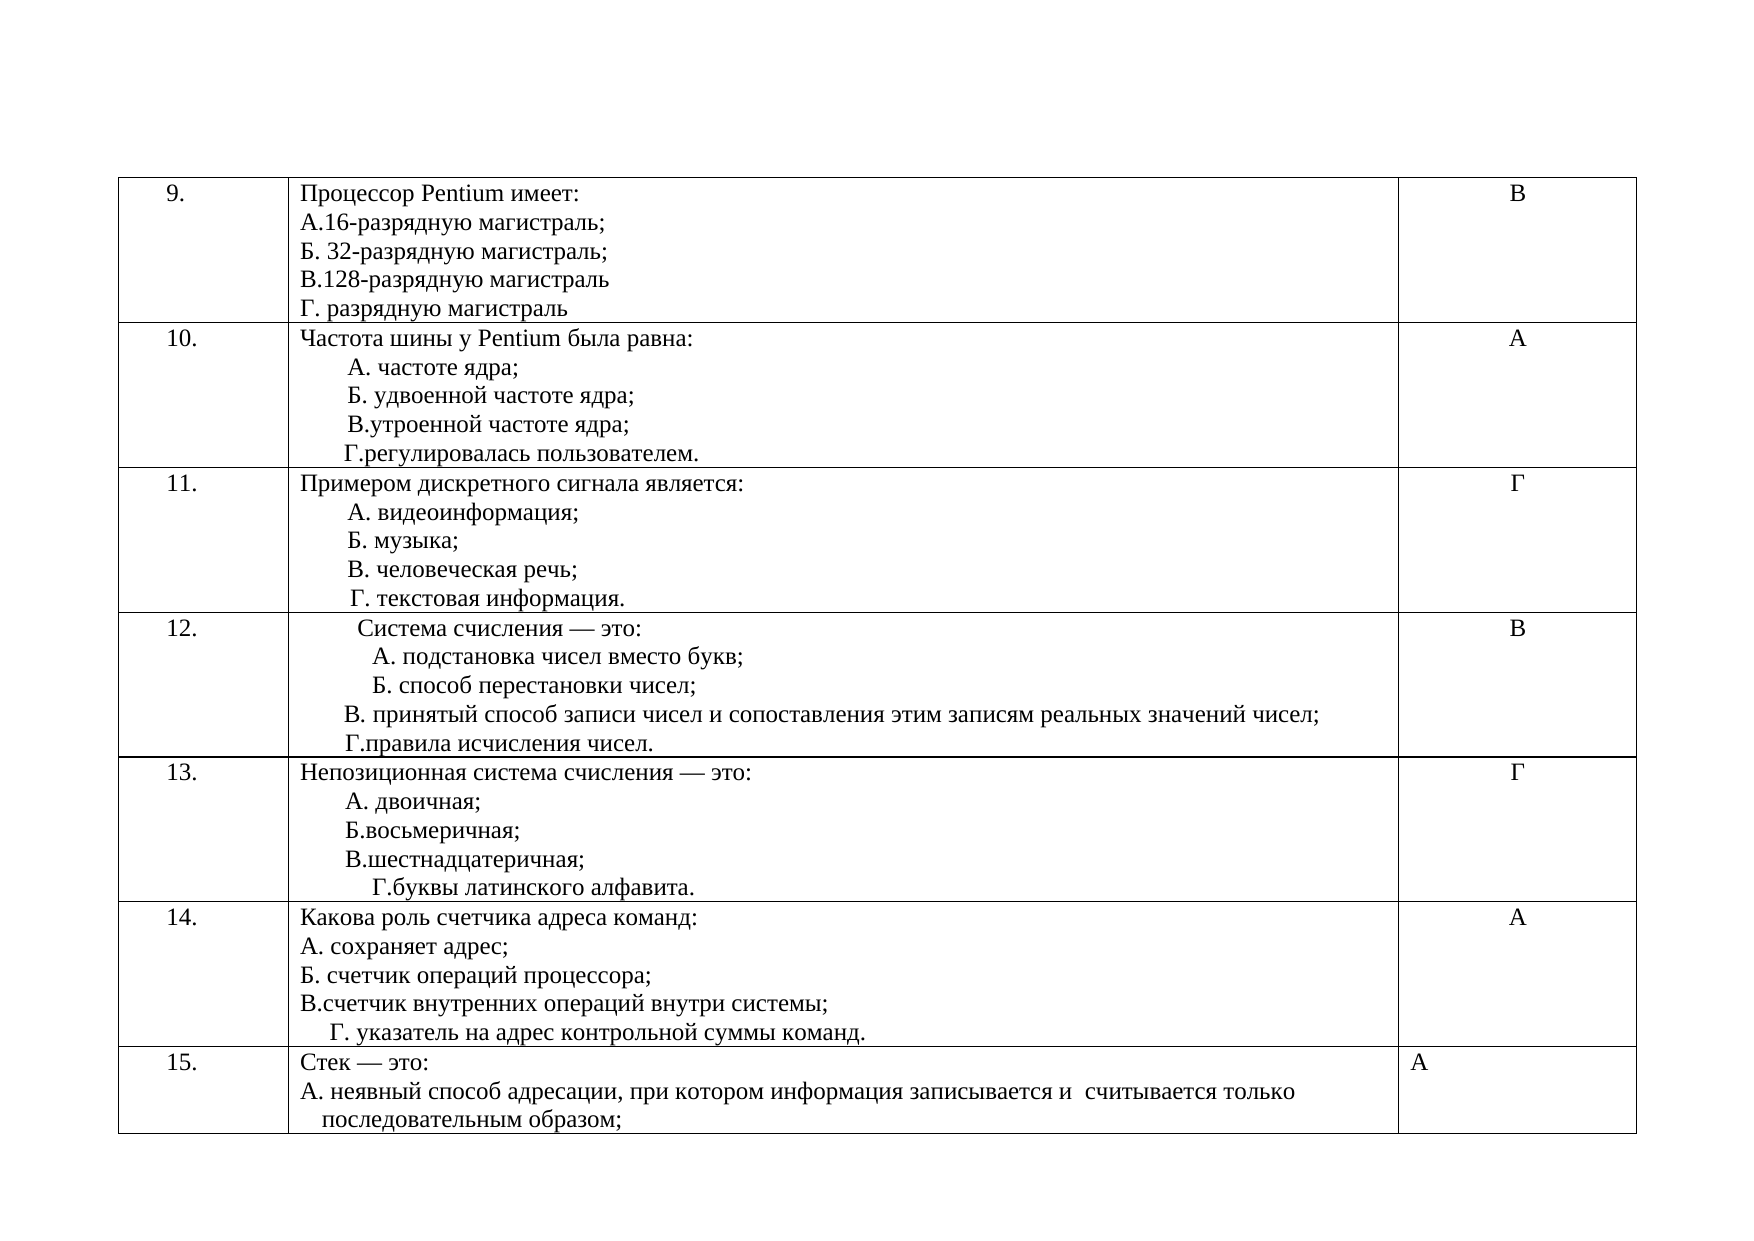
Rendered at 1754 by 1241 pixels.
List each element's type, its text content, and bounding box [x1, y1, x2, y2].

table_cell А [1399, 902, 1636, 1046]
table_cell Примером дискретного сигнала является: А. видеоинформация; Б. музыка; В. человеческая речь; Г. текстовая информация. [289, 468, 1398, 612]
table_cell В [1399, 178, 1636, 322]
table_cell [119, 613, 288, 756]
table_cell [119, 468, 288, 612]
table_cell А [1399, 1047, 1636, 1133]
table_cell Какова роль счетчика адреса команд: А. сохраняет адрес; Б. счетчик операций процессора; В.счетчик внутренних операций внутри системы; Г. указатель на адрес контрольной суммы команд. [289, 902, 1398, 1046]
table_cell Непозиционная система счисления — это: А. двоичная; Б.восьмеричная; В.шестнадцатеричная; Г.буквы латинского алфавита. [289, 758, 1398, 901]
table_cell Частота шины у Pentium была равна: А. частоте ядра; Б. удвоенной частоте ядра; В.утроенной частоте ядра; Г.регулировалась пользователем. [289, 323, 1398, 467]
table_cell Система счисления — это: А. подстановка чисел вместо букв; Б. способ перестановки чисел; В. принятый способ записи чисел и сопоставления этим записям реальных значений чисел; Г.правила исчисления чисел. [289, 613, 1398, 756]
table_cell А [1399, 323, 1636, 467]
table_cell [119, 323, 288, 467]
table_cell [119, 902, 288, 1046]
table_cell Процессор Pentium имеет: А.16-разрядную магистраль; Б. 32-разрядную магистраль; В.128-разрядную магистраль Г. разрядную магистраль [289, 178, 1398, 322]
table_cell Г [1399, 758, 1636, 901]
table_cell [119, 1047, 288, 1133]
table_cell [119, 758, 288, 901]
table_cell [289, 1047, 1398, 1133]
table_cell В [1399, 613, 1636, 756]
table_cell [119, 178, 288, 322]
table_cell Г [1399, 468, 1636, 612]
